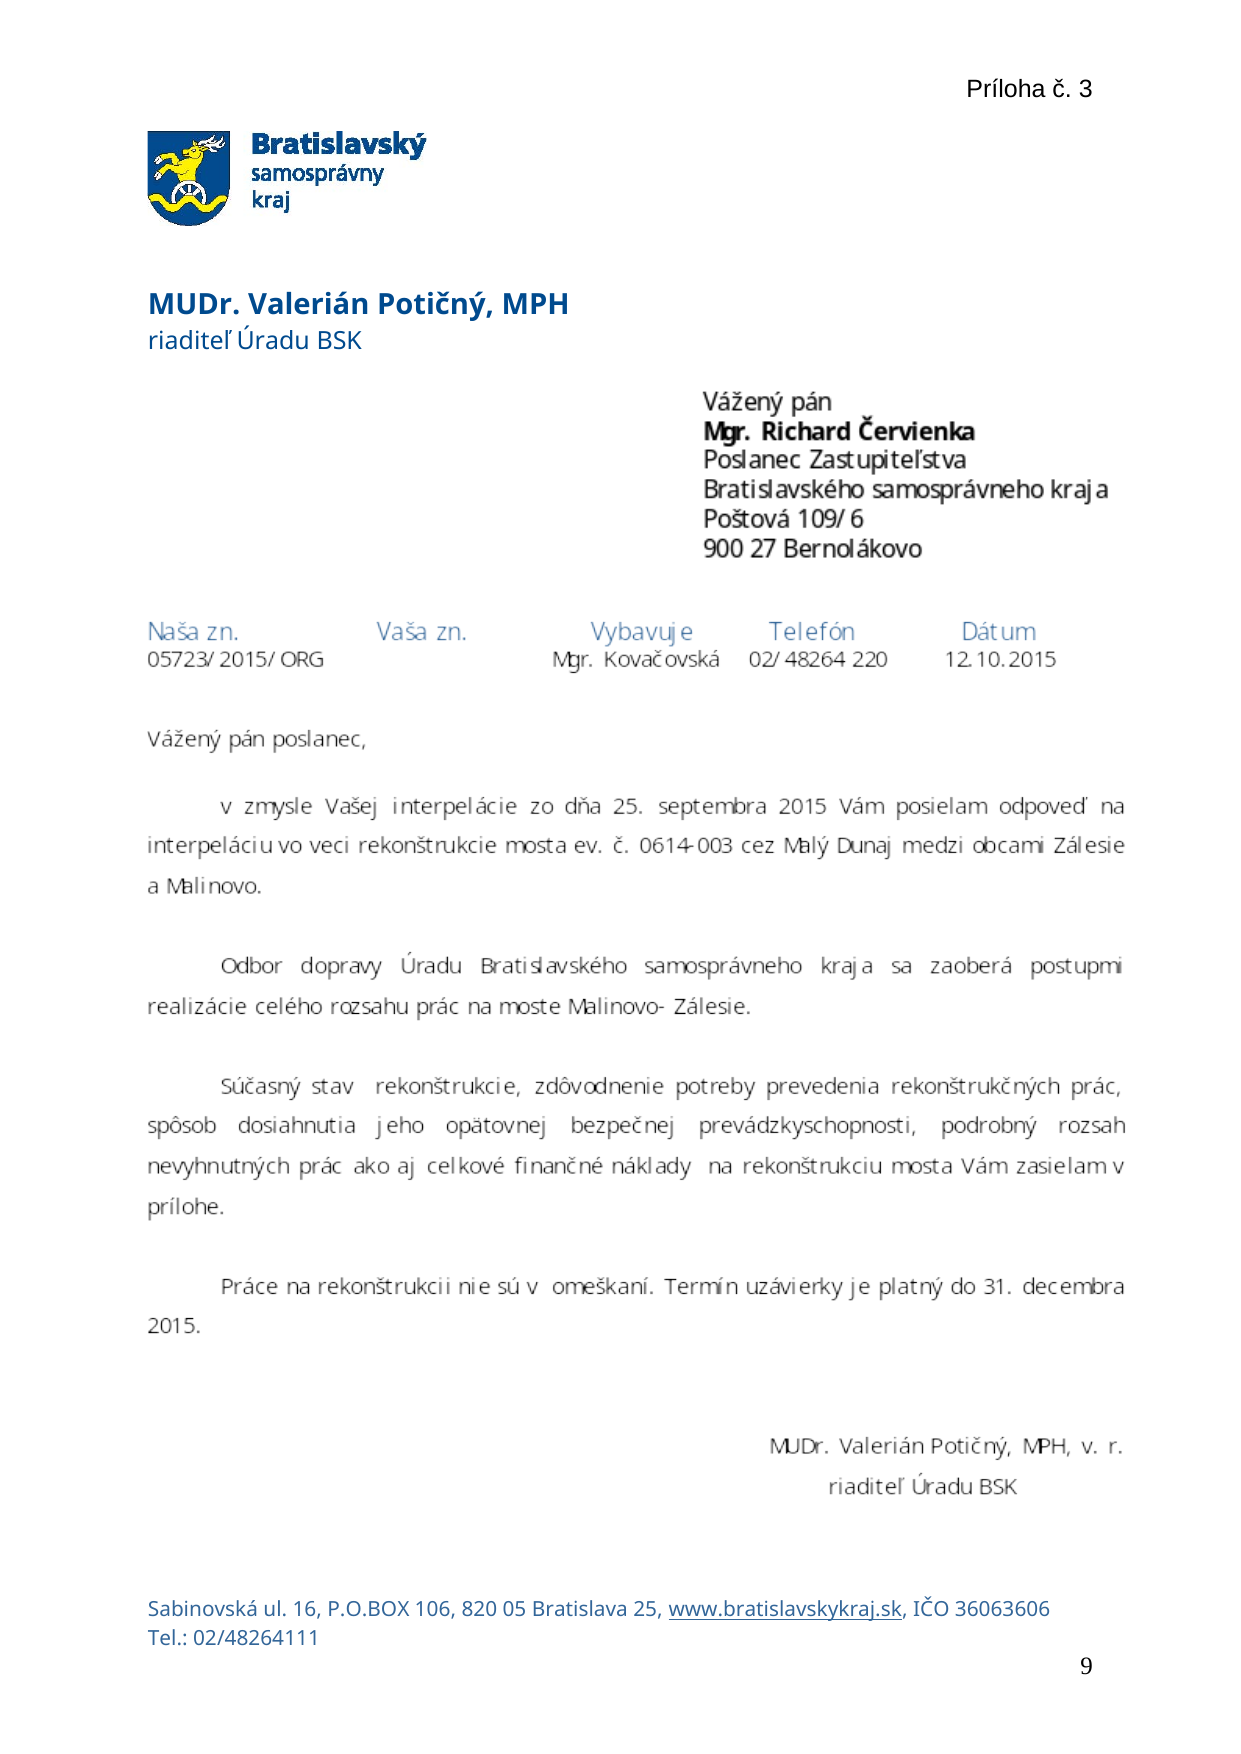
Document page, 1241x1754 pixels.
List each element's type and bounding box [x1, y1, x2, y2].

picture [147, 131, 427, 226]
